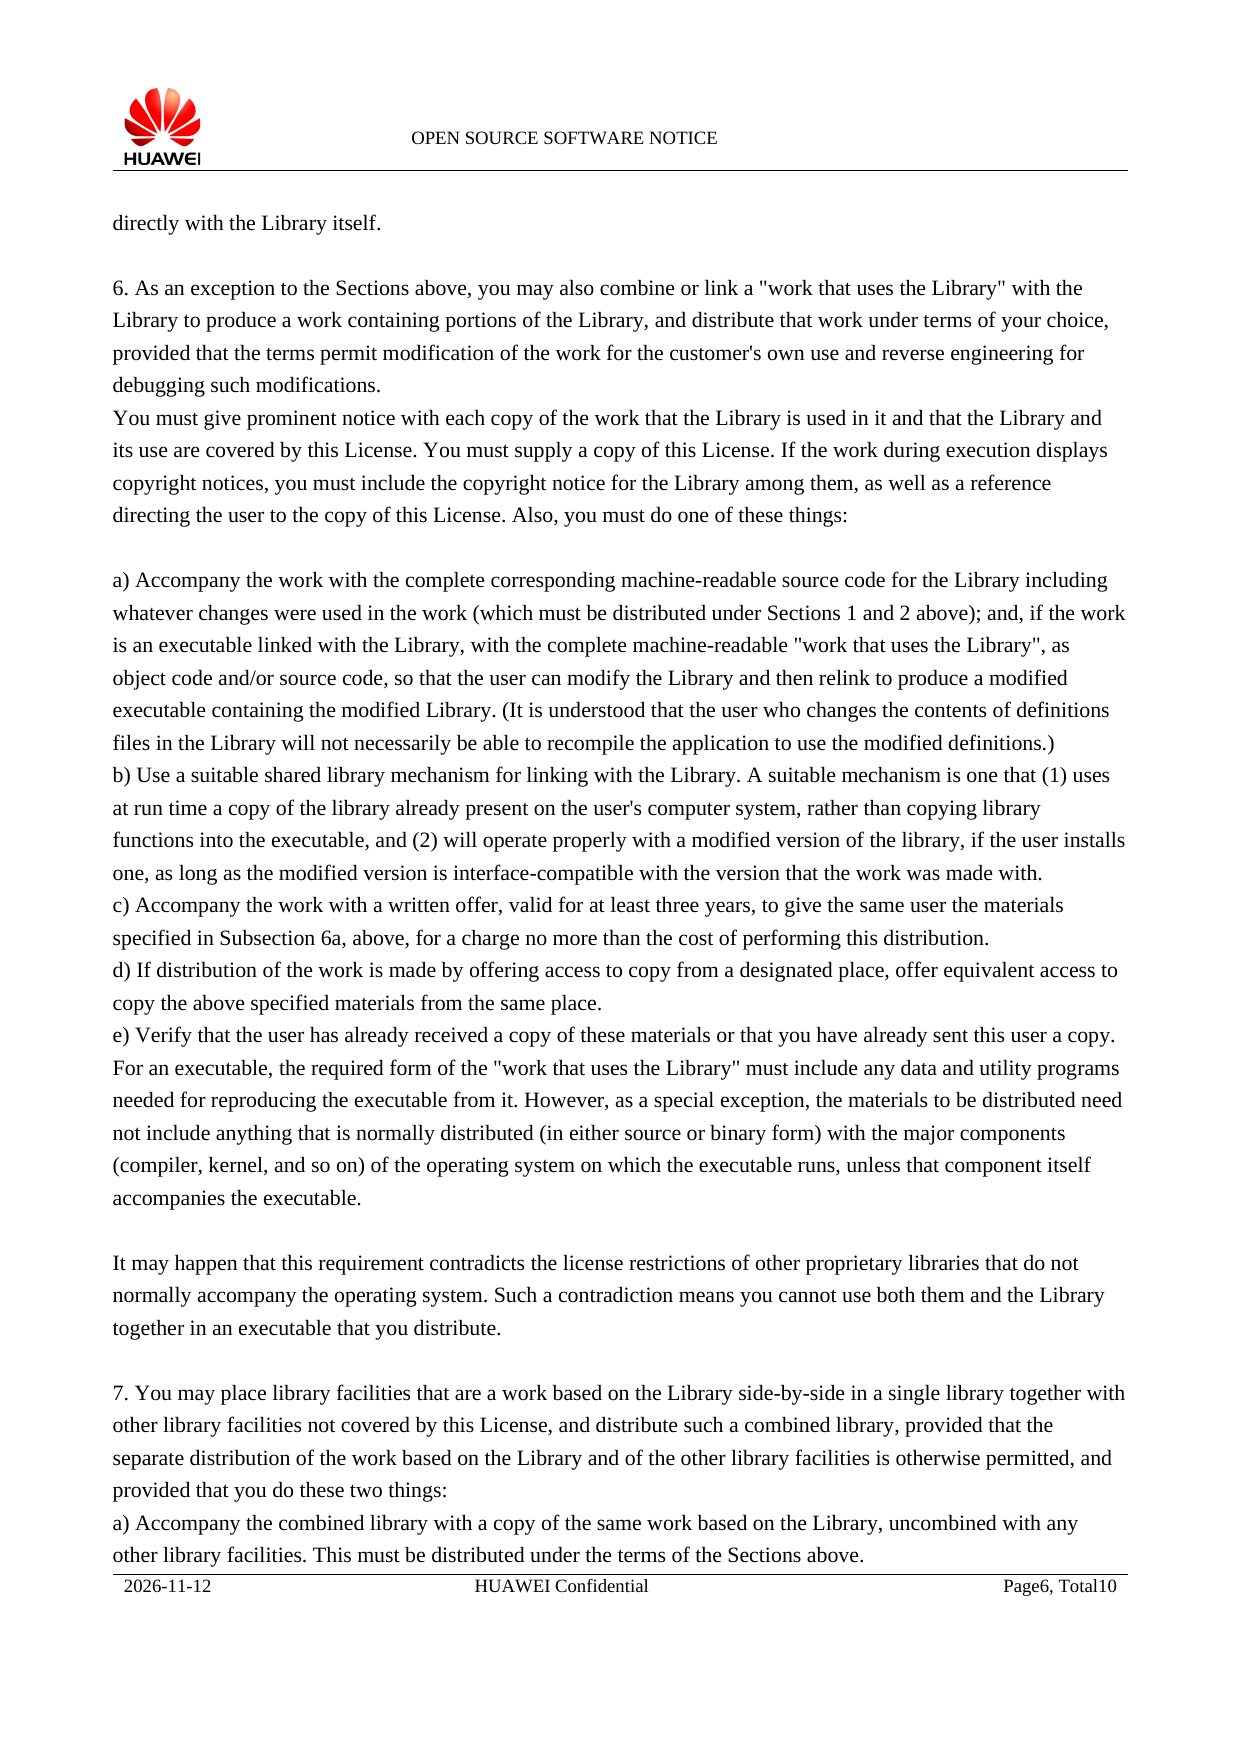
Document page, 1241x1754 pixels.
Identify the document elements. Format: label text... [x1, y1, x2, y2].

text c) Accompany the work with a written offer, valid for at least three years, to give the same user the materials specified in Subsection 6a, above, for a charge no more than the cost of performing this distribution. [112, 889, 1128, 954]
text 7. You may place library facilities that are a work based on the Library side-by-side in a single library together with other library facilities not covered by this License, and distribute such a combined library, provided that the separate distribution of the work based on the Library and of the other library facilities is otherwise permitted, and provided that you do these two things: [112, 1376, 1128, 1506]
text a) Accompany the work with the complete corresponding machine-readable source code for the Library including whatever changes were used in the work (which must be distributed under Sections 1 and 2 above); and, if the work is an executable linked with the Library, with the complete machine-readable "work that uses the Library", as object code and/or source code, so that the user can modify the Library and then relink to produce a modified executable containing the modified Library. (It is understood that the user who changes the contents of definitions files in the Library will not necessarily be able to recompile the application to use the modified definitions.) [112, 564, 1128, 759]
text b) Use a suitable shared library mechanism for linking with the Library. A suitable mechanism is one that (1) uses at run time a copy of the library already present on the user's computer system, rather than copying library functions into the executable, and (2) will operate properly with a modified version of the library, if the user installs one, as long as the modified version is interface-compatible with the version that the work was made with. [112, 759, 1128, 889]
text e) Verify that the user has already received a copy of these materials or that you have already sent this user a copy. [112, 1019, 1128, 1051]
picture [124, 88, 201, 165]
text You must give prominent notice with each copy of the work that the Library is used in it and that the Library and its use are covered by this License. You must supply a copy of this License. If the work during execution displays copyright notices, you must include the copyright notice for the Library among them, as well as a reference directing the user to the copy of this License. Also, you must do one of these things: [112, 401, 1128, 531]
text It may happen that this requirement contradicts the license restrictions of other proprietary libraries that do not normally accompany the operating system. Such a contradiction means you cannot use both them and the Library together in an executable that you distribute. [112, 1246, 1128, 1344]
text a) Accompany the combined library with a copy of the same work based on the Library, uncombined with any other library facilities. This must be distributed under the terms of the Sections above. [112, 1506, 1128, 1571]
text d) If distribution of the work is made by offering access to copy from a designated place, offer equivalent access to copy the above specified materials from the same place. [112, 954, 1128, 1019]
text 6. As an exception to the Sections above, you may also combine or link a "work that uses the Library" with the Library to produce a work containing portions of the Library, and distribute that work under terms of your choice, provided that the terms permit modification of the work for the customer's own use and reverse engineering for debugging such modifications. [112, 271, 1128, 401]
text For an executable, the required form of the "work that uses the Library" must include any data and utility programs needed for reproducing the executable from it. However, as a special exception, the materials to be distributed need not include anything that is normally distributed (in either source or binary form) with the major components (compiler, kernel, and so on) of the operating system on which the executable runs, unless that component itself accompanies the executable. [112, 1051, 1128, 1214]
